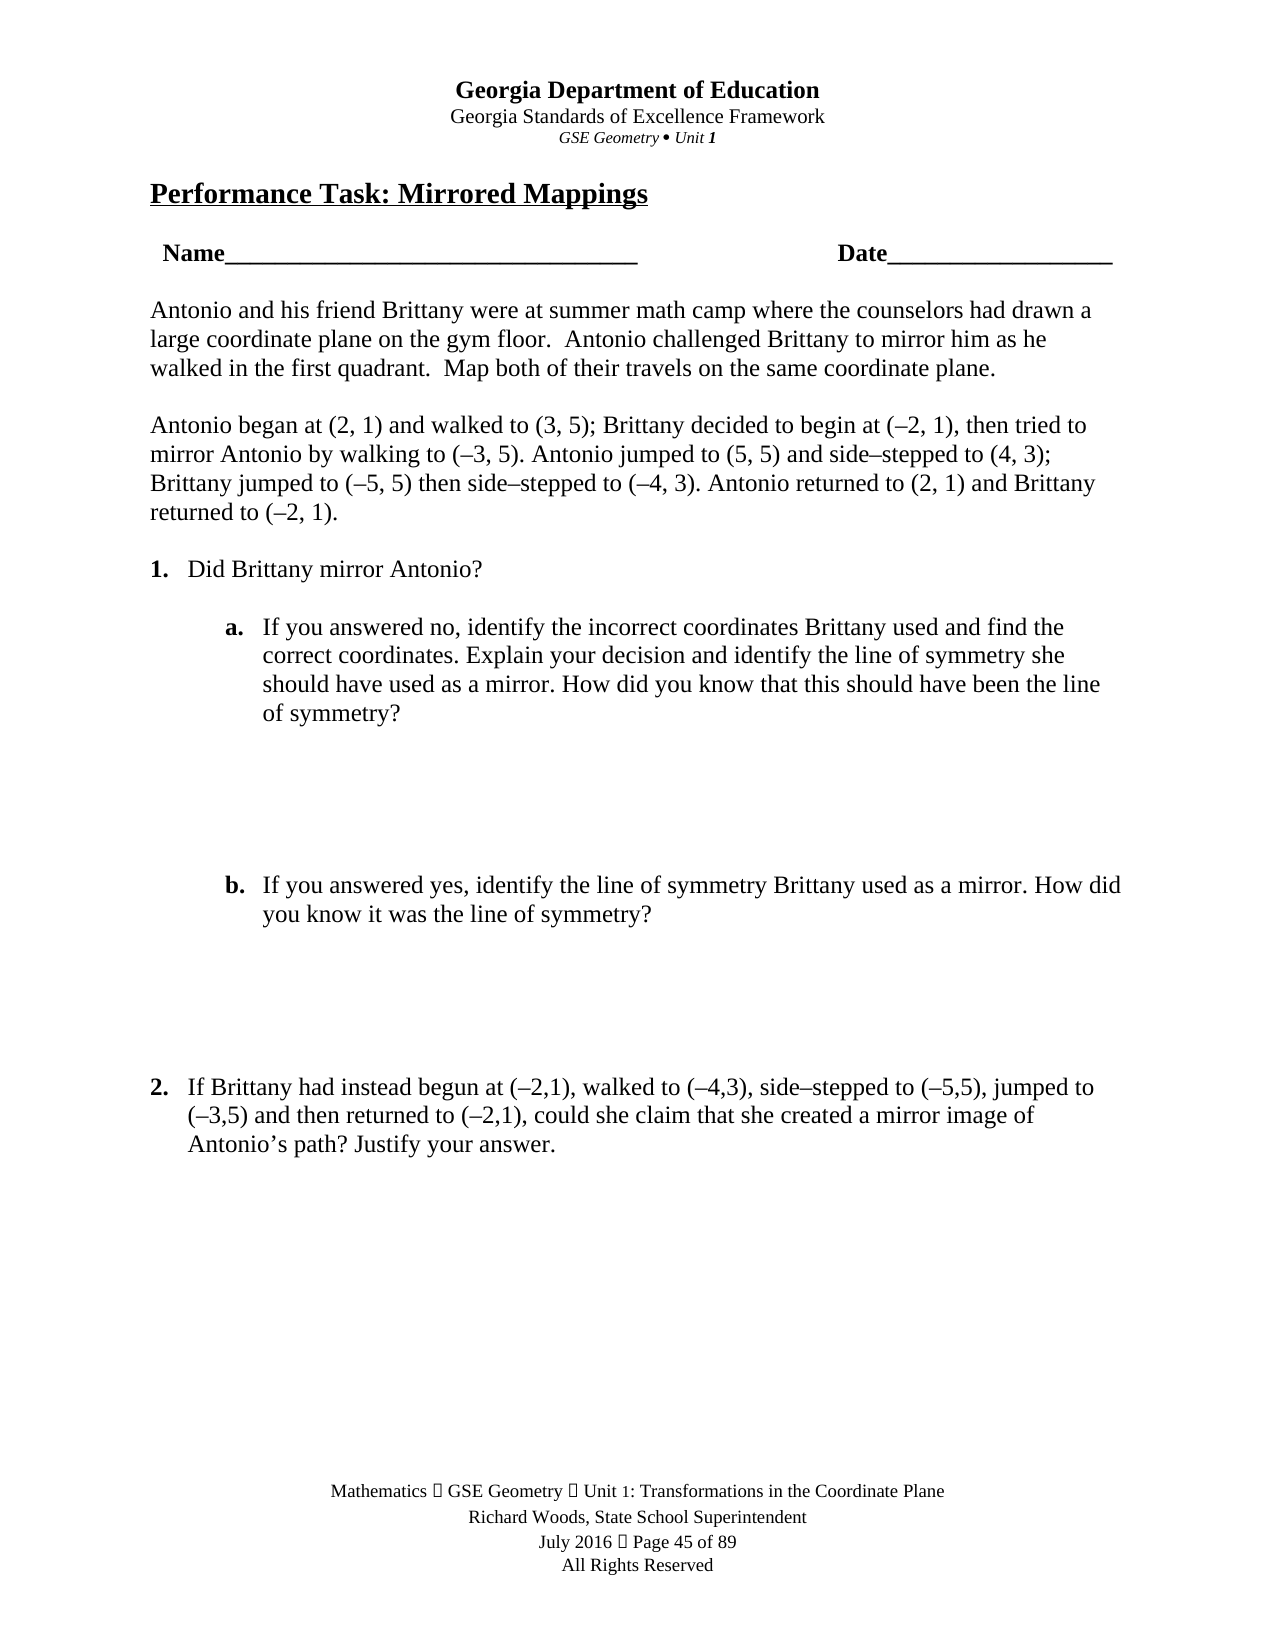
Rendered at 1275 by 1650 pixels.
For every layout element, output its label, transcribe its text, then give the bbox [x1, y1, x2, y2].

list Did Brittany mirror Antonio? [150, 554, 1125, 583]
text Antonio and his friend Brittany were at summer math camp where the counselors had drawn a large coordinate plane on the gym floor. Antonio challenged Brittany to mirror him as he walked in the first quadrant. Map both of their travels on the same coordinate plane. [150, 296, 1125, 382]
text Performance Task: Mirrored Mappings [150, 176, 1125, 209]
text Name_________________________________ Date__________________ [150, 238, 1125, 267]
list If you answered yes, identify the line of symmetry Brittany used as a mirror. How did you know it was the line of symmetry? [225, 871, 1125, 928]
list If Brittany had instead begun at (–2,1), walked to (–4,3), side–stepped to (–5,5), jumped to (–3,5) and then returned to (–2,1), could she claim that she created a mirror image of Antonio’s path? Justify your answer. [150, 1072, 1125, 1158]
text Antonio began at (2, 1) and walked to (3, 5); Brittany decided to begin at (–2, 1), then tried to mirror Antonio by walking to (–3, 5). Antonio jumped to (5, 5) and side–stepped to (4, 3); Brittany jumped to (–5, 5) then side–stepped to (–4, 3). Antonio returned to (2, 1) and Brittany returned to (–2, 1). [150, 411, 1125, 526]
list If you answered no, identify the incorrect coordinates Brittany used and find the correct coordinates. Explain your decision and identify the line of symmetry she should have used as a mirror. How did you know that this should have been the line of symmetry? [225, 612, 1125, 727]
